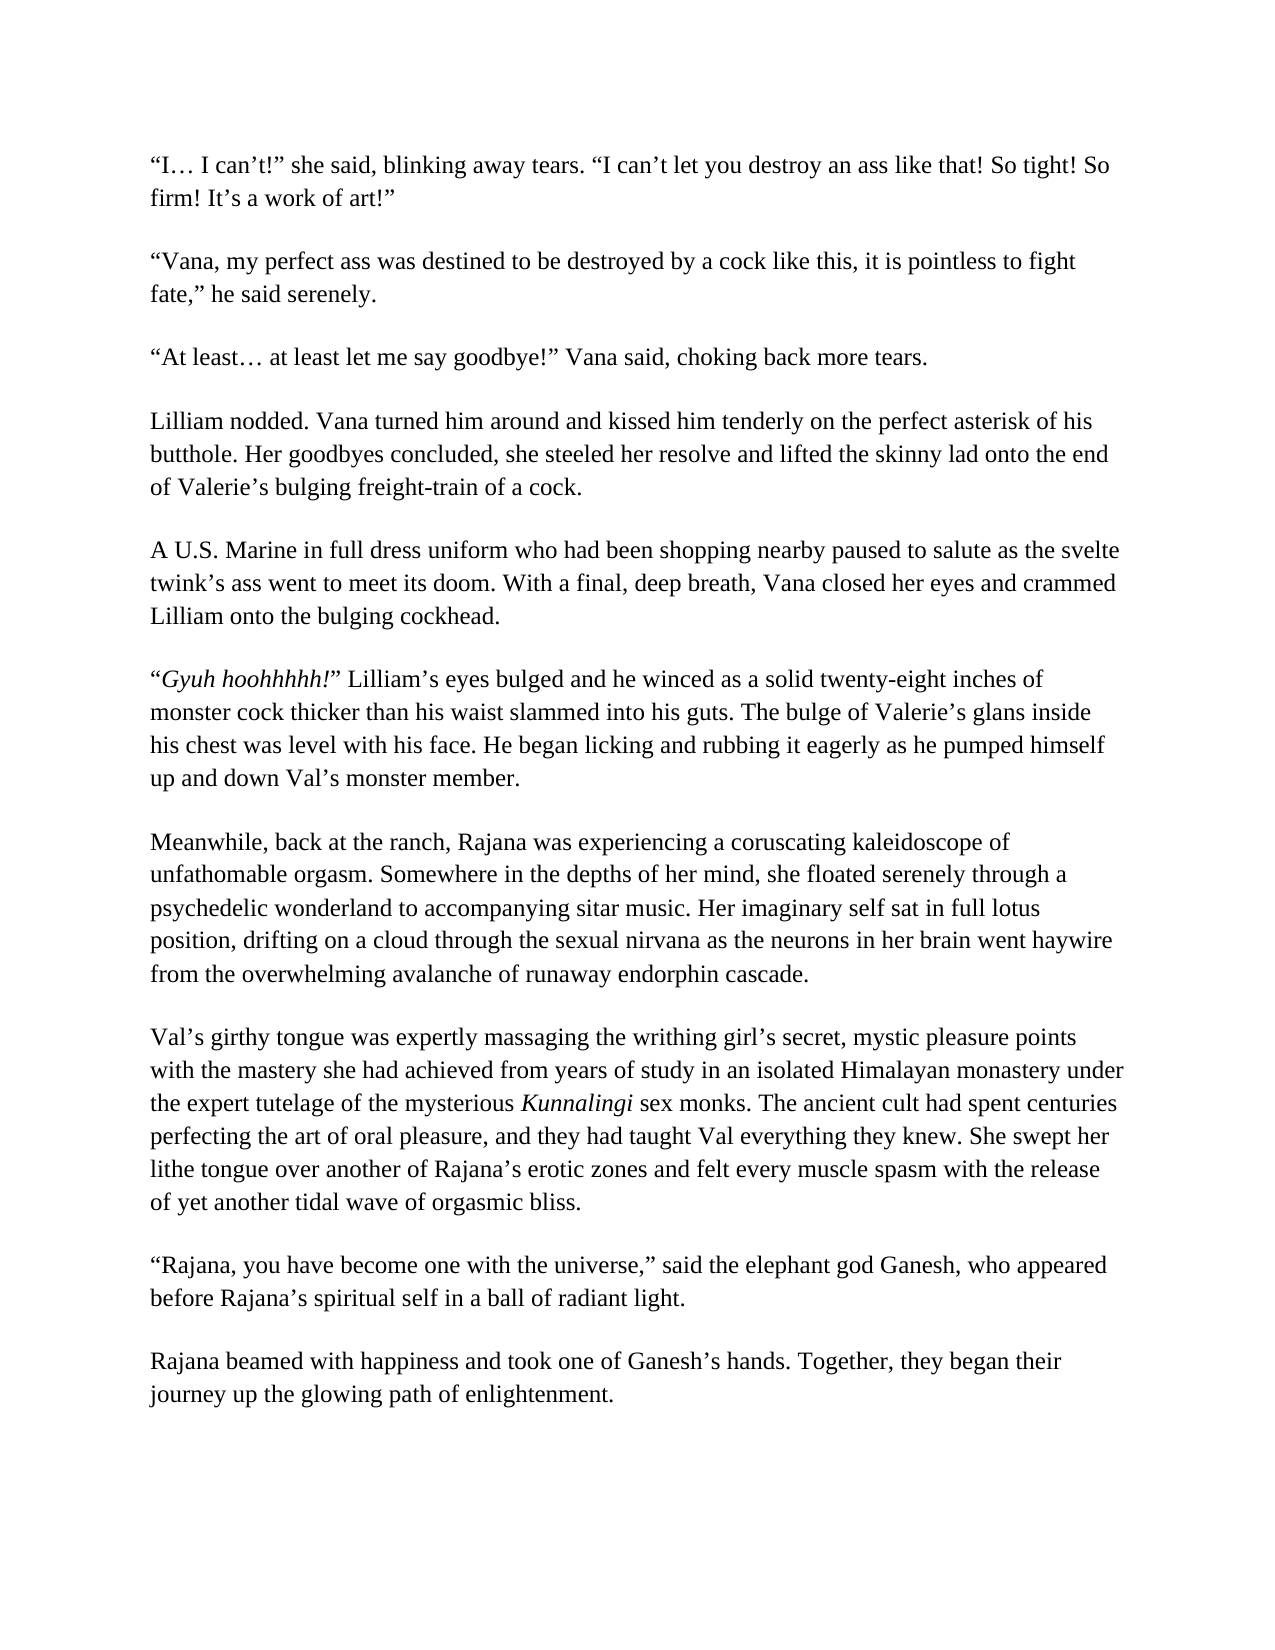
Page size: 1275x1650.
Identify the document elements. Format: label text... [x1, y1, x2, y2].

text “Gyuh hoohhhhh!” Lilliam’s eyes bulged and he winced as a solid twenty-eight inches of monster cock thicker than his waist slammed into his guts. The bulge of Valerie’s glans inside his chest was level with his face. He began licking and rubbing it eagerly as he pumped himself up and down Val’s monster member. [150, 664, 1125, 792]
text A U.S. Marine in full dress uniform who had been shopping nearby paused to salute as the svelte twink’s ass went to meet its doom. With a final, deep breath, Vana closed her eyes and crammed Lilliam onto the bulging cockhead. [150, 535, 1125, 630]
text Val’s girthy tongue was expertly massaging the writhing girl’s secret, mystic pleasure points with the mastery she had achieved from years of study in an isolated Himalayan monastery under the expert tutelage of the mysterious Kunnalingi sex monks. The ancient cult had spent centuries perfecting the art of oral pleasure, and they had taught Val everything they knew. She swept her lithe tongue over another of Rajana’s erotic zones and felt every muscle spasm with the release of yet another tidal wave of orgasmic bliss. [150, 1022, 1125, 1216]
text “At least… at least let me say goodbye!” Vana said, choking back more tears. [150, 342, 1125, 371]
text “Vana, my perfect ass was destined to be destroyed by a cock like this, it is pointless to fight fate,” he said serenely. [150, 246, 1125, 308]
text “Rajana, you have become one with the universe,” said the elephant god Ganesh, who appeared before Rajana’s spiritual self in a ball of radiant light. [150, 1250, 1125, 1312]
text Rajana beamed with happiness and took one of Ganesh’s hands. Together, they began their journey up the glowing path of enlightenment. [150, 1346, 1125, 1408]
text Lilliam nodded. Vana turned him around and kissed him tenderly on the perfect asterisk of his butthole. Her goodbyes concluded, she steeled her resolve and lifted the skinny lad onto the end of Valerie’s bulging freight-train of a cock. [150, 406, 1125, 501]
text Meanwhile, back at the ranch, Rajana was experiencing a coruscating kaleidoscope of unfathomable orgasm. Somewhere in the depths of her mind, she floated serenely through a psychedelic wonderland to accompanying sitar music. Her imaginary self sat in full lotus position, drifting on a cloud through the sexual nirvana as the neurons in her brain went haywire from the overwhelming avalanche of runaway endorphin cascade. [150, 827, 1125, 987]
text “I… I can’t!” she said, blinking away tears. “I can’t let you destroy an ass like that! So tight! So firm! It’s a work of art!” [150, 150, 1125, 212]
